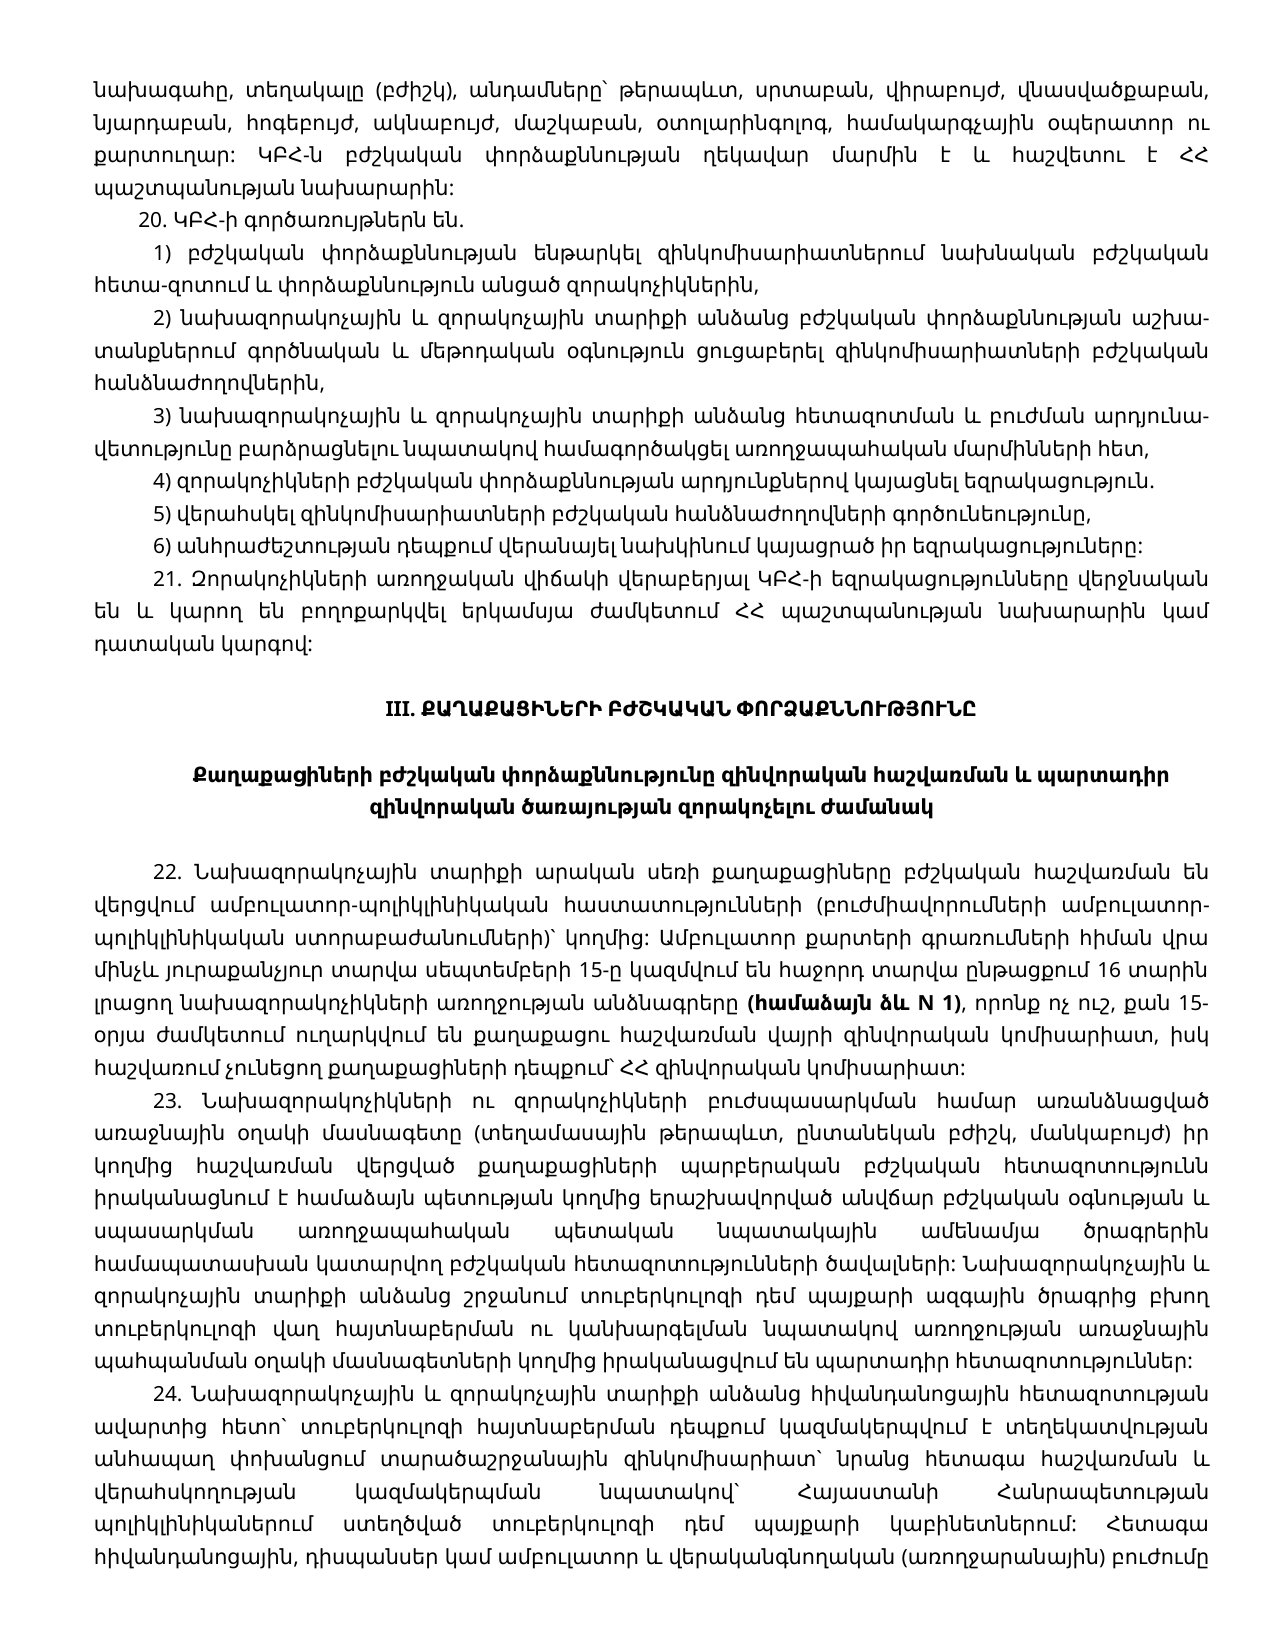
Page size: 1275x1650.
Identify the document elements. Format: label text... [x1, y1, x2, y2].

text 22. Նախազորակոչային տարիքի արական սեռի քաղաքացիները բժշկական հաշվառման են վերցվում ամբուլատոր-պոլիկլինիկական հաստատությունների (բուժմիավորումների ամբուլատոր-պոլիկլինիկական ստորաբաժանումների)` կողմից: Ամբուլատոր քարտերի գրառումների հիման վրա մինչև յուրաքանչյուր տարվա սեպտեմբերի 15-ը կազմվում են հաջորդ տարվա ընթացքում 16 տարին լրացող նախազորակոչիկների առողջության անձնագրերը (համաձայն ձև N 1), որոնք ոչ ուշ, քան 15-օրյա ժամկետում ուղարկվում են քաղաքացու հաշվառման վայրի զինվորական կոմիսարիատ, իսկ հաշվառում չունեցող քաղաքացիների դեպքում՝ ՀՀ զինվորական կոմիսարիատ: [94, 857, 1209, 1082]
text III. ՔԱՂԱՔԱՑԻՆԵՐԻ ԲԺՇԿԱԿԱՆ ՓՈՐՁԱՔՆՆՈՒԹՅՈՒՆԸ [94, 694, 1209, 723]
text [94, 75, 1209, 201]
text 20. ԿԲՀ-ի գործառույթներն են. [94, 205, 1209, 234]
text 4) զորակոչիկների բժշկական փորձաքննության արդյունքներով կայացնել եզրակացություն. [94, 466, 1209, 495]
text Քաղաքացիների բժշկական փորձաքննությունը զինվորական հաշվառման և պարտադիր զինվորական ծառայության զորակոչելու ժամանակ [94, 760, 1209, 821]
text 21. Զորակոչիկների առողջական վիճակի վերաբերյալ ԿԲՀ-ի եզրակացությունները վերջնական են և կարող են բողոքարկվել երկամսյա ժամկետում ՀՀ պաշտպանության նախարարին կամ դատական կարգով: [94, 564, 1209, 658]
text 6) անհրաժեշտության դեպքում վերանայել նախկինում կայացրած իր եզրակացություները: [94, 531, 1209, 560]
text 1) բժշկական փորձաքննության ենթարկել զինկոմիսարիատներում նախնական բժշկական հետա-զոտում և փորձաքննություն անցած զորակոչիկներին, [94, 238, 1209, 299]
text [94, 1379, 1209, 1571]
text 2) նախազորակոչային և զորակոչային տարիքի անձանց բժշկական փորձաքննության աշխա-տանքներում գործնական և մեթոդական օգնություն ցուցաբերել զինկոմիսարիատների բժշկական հանձնաժողովներին, [94, 303, 1209, 397]
text 5) վերահսկել զինկոմիսարիատների բժշկական հանձնաժողովների գործունեությունը, [94, 499, 1209, 527]
text 23. Նախազորակոչիկների ու զորակոչիկների բուժսպասարկման համար առանձնացված առաջնային օղակի մասնագետը (տեղամասային թերապևտ, ընտանեկան բժիշկ, մանկաբույժ) իր կողմից հաշվառման վերցված քաղաքացիների պարբերական բժշկական հետազոտությունն իրականացնում է համաձայն պետության կողմից երաշխավորված անվճար բժշկական օգնության և սպասարկման առողջապահական պետական նպատակային ամենամյա ծրագրերին համապատասխան կատարվող բժշկական հետազոտությունների ծավալների: Նախազորակոչային և զորակոչային տարիքի անձանց շրջանում տուբերկուլոզի դեմ պայքարի ազգային ծրագրից բխող տուբերկուլոզի վաղ հայտնաբերման ու կանխարգելման նպատակով առողջության առաջնային պահպանման օղակի մասնագետների կողմից իրականացվում են պարտադիր հետազոտություններ: [94, 1086, 1209, 1375]
text 3) նախազորակոչային և զորակոչային տարիքի անձանց հետազոտման և բուժման արդյունա-վետությունը բարձրացնելու նպատակով համագործակցել առողջապահական մարմինների հետ, [94, 401, 1209, 462]
